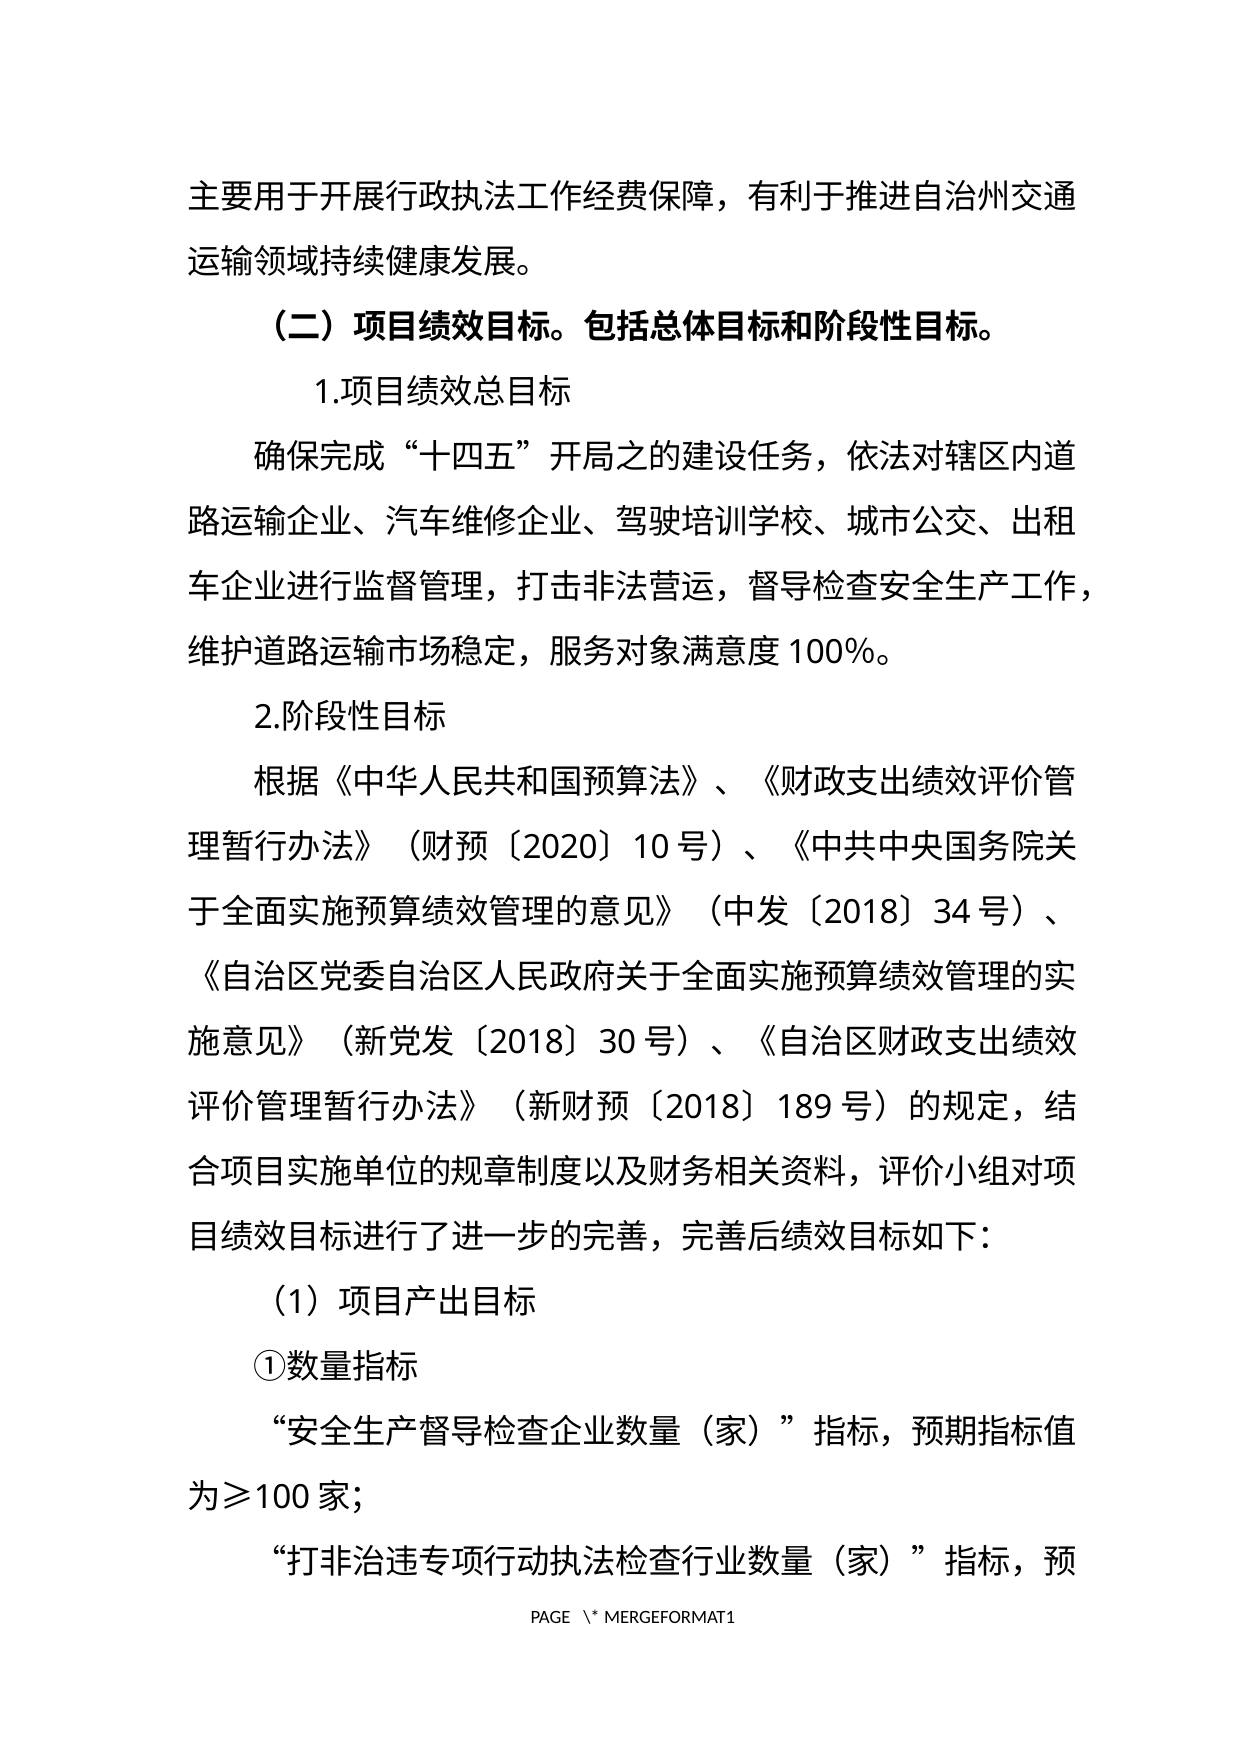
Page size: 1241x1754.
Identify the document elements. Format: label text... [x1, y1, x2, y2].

text （二）项目绩效目标。包括总体目标和阶段性目标。 [187, 292, 1078, 357]
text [187, 162, 1078, 292]
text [187, 357, 1078, 1592]
